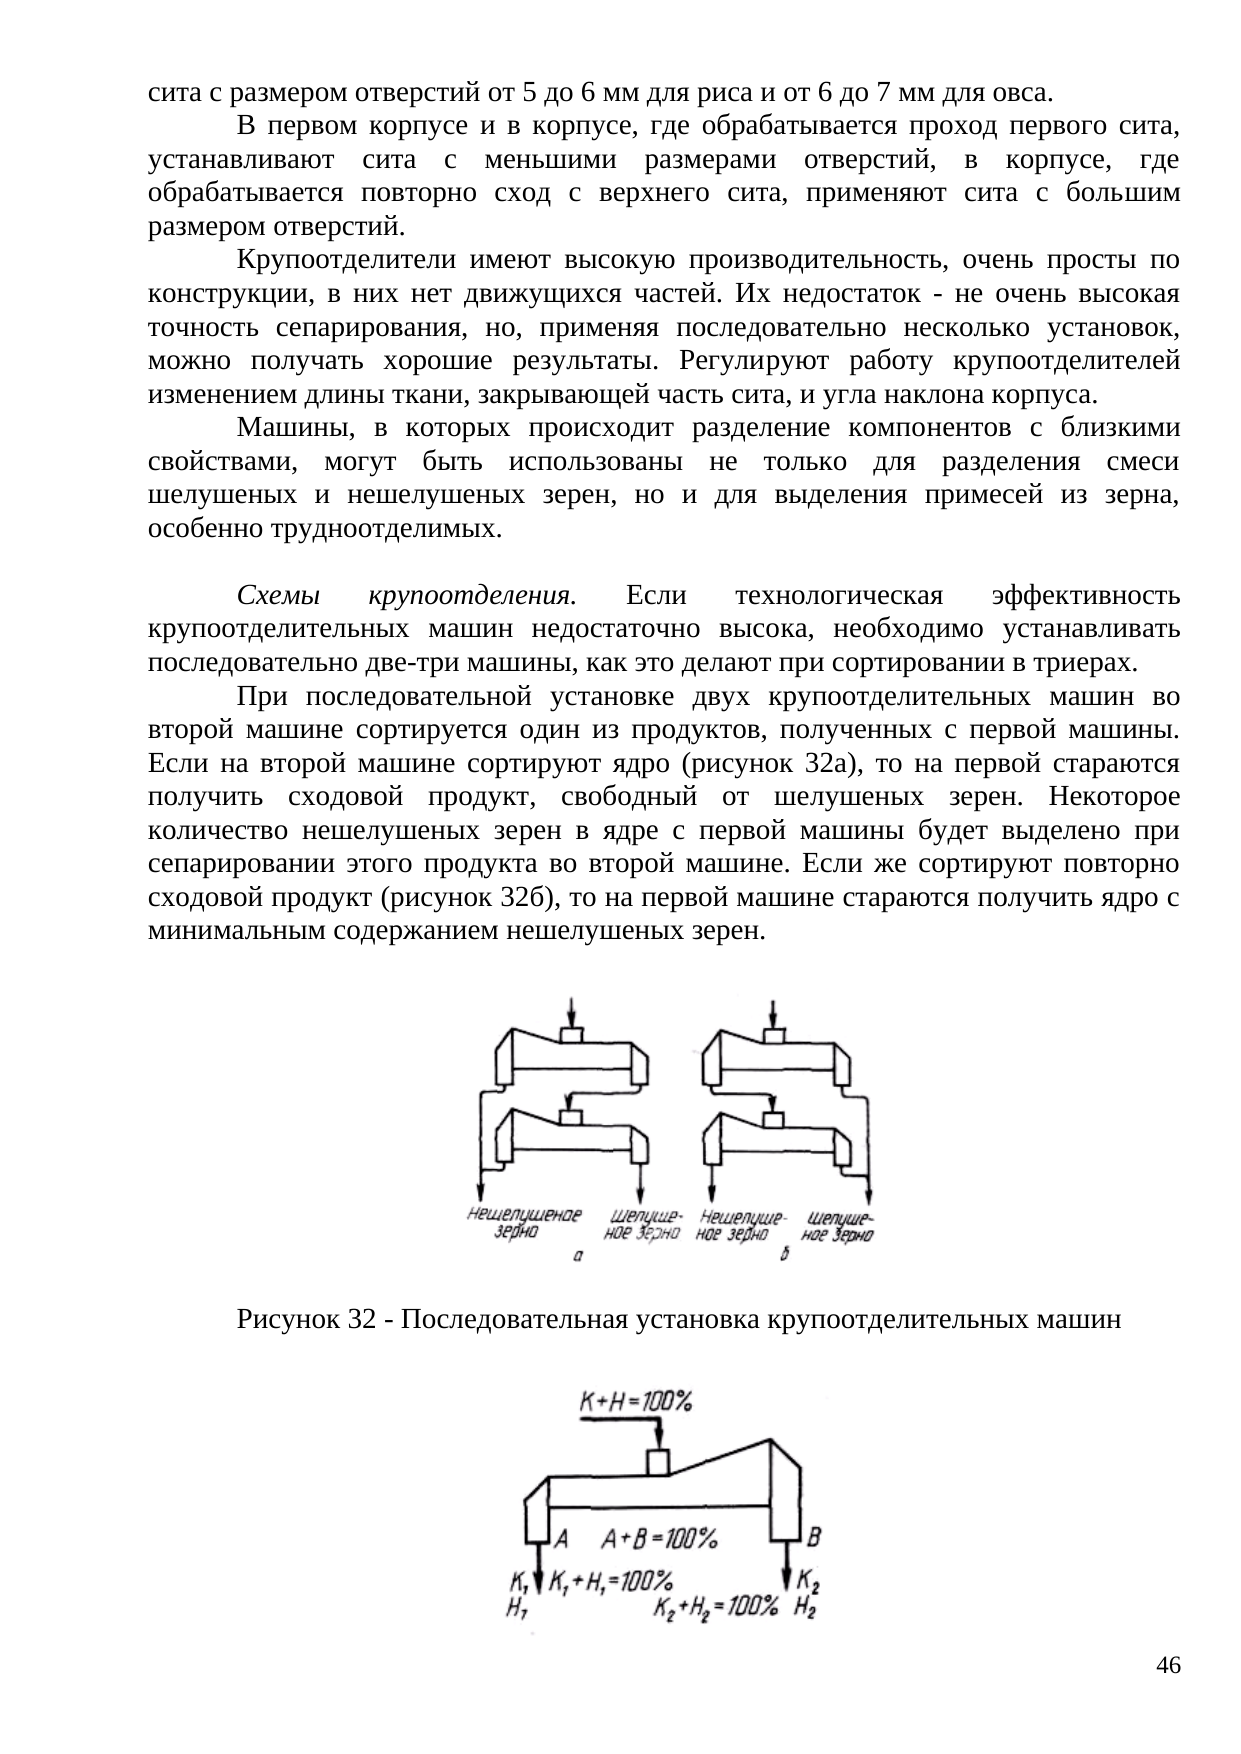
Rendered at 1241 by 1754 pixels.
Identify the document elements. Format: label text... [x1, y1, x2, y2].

text При последовательной установке двух крупоотделительных машин во второй машине сортируется один из продуктов, полученных с первой машины. Если на второй машине сортируют ядро (рисунок 32а), то на первой стараются получить сходовой продукт, свободный от шелушеных зерен. Некоторое количество нешелушеных зерен в ядре с первой машины будет выделено при сепарировании этого продукта во второй машине. Если же сортируют повторно сходовой продукт (рисунок 32б), то на первой машине стараются получить ядро с минимальным содержанием нешелушеных зерен. [148, 678, 1181, 946]
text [148, 74, 1181, 107]
text В первом корпусе и в корпусе, где обрабатывается проход первого сита, устанавливают сита с меньшими размерами отверстий, в корпусе, где обрабатывается повторно сход с верхнего сита, применяют сита с большим размером отверстий. [148, 107, 1181, 242]
text Рисунок 32 - Последовательная установка крупоотделительных машин [148, 1301, 1181, 1335]
picture [487, 1368, 841, 1636]
text Машины, в которых происходит разделение компонентов с близкими свойствами, могут быть использованы не только для разделения смеси шелушеных и нешелушеных зерен, но и для выделения примесей из зерна, особенно трудноотделимых. [148, 409, 1181, 543]
text Схемы крупоотделения. Если технологическая эффективность крупоотделительных машин недостаточно высока, необходимо устанавливать последовательно две-три машины, как это делают при сортировании в триерах. [148, 577, 1181, 678]
picture [443, 979, 886, 1268]
text Крупоотделители имеют высокую производительность, очень просты по конструкции, в них нет движущихся частей. Их недостаток - не очень высокая точность сепарирования, но, применяя последовательно несколько установок, можно получать хорошие результаты. Регулируют работу крупоотделителей изменением длины ткани, закрывающей часть сита, и угла наклона корпуса. [148, 242, 1181, 409]
